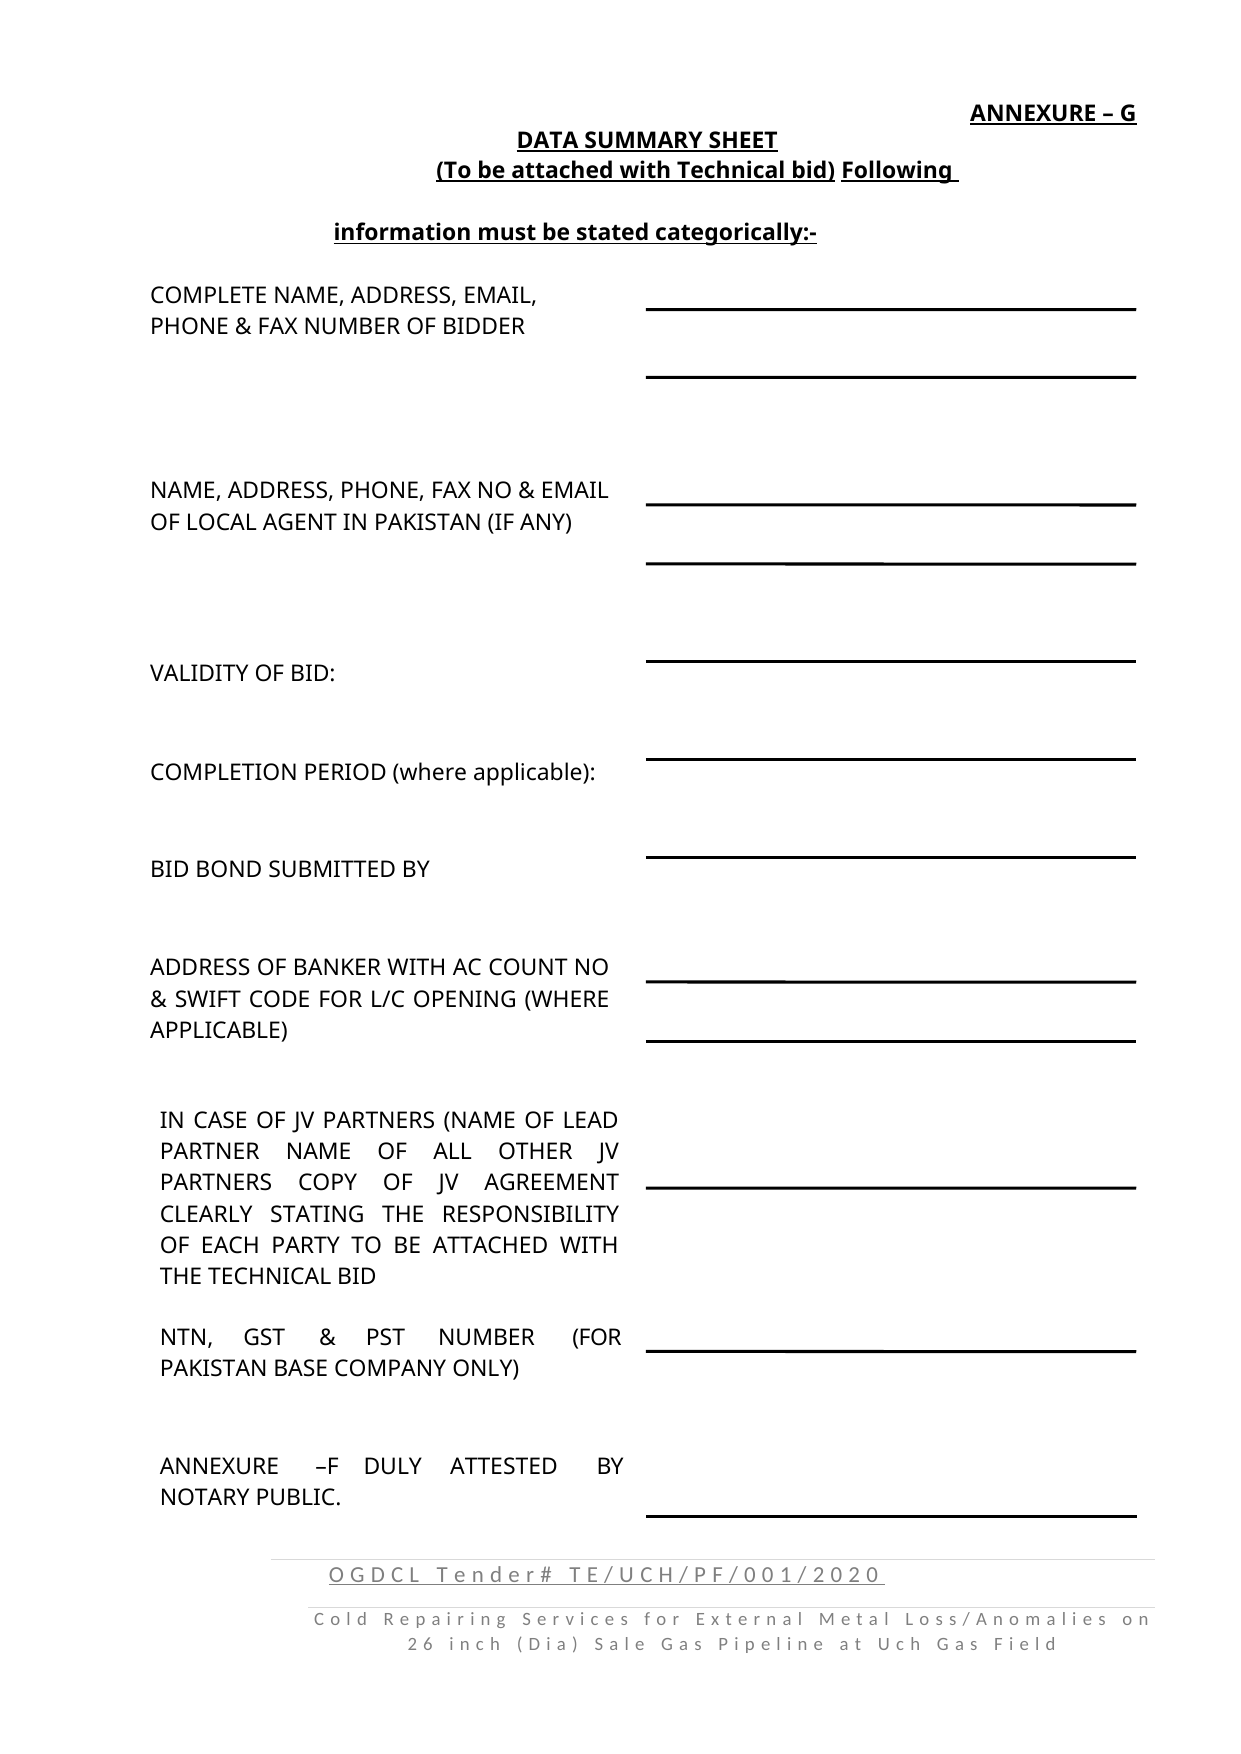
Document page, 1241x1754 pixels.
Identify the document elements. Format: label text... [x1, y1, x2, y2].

text ANNEXURE – G [955, 100, 1151, 127]
text COMPLETION PERIOD (where applicable): [150, 755, 1155, 787]
text VALIDITY OF BID: [150, 657, 1155, 688]
text NAME, ADDRESS, PHONE, FAX NO & EMAIL OF LOCAL AGENT IN PAKISTAN (IF ANY) [150, 474, 633, 537]
text NTN, GST & PST NUMBER (FOR PAKISTAN BASE COMPANY ONLY) [159, 1321, 629, 1383]
text IN CASE OF JV PARTNERS (NAME OF LEAD PARTNER NAME OF ALL OTHER JV PARTNERS COPY OF JV AGREEMENT CLEARLY STATING THE RESPONSIBILITY OF EACH PARTY TO BE ATTACHED WITH THE TECHNICAL BID [159, 1104, 619, 1291]
text ADDRESS OF BANKER WITH AC COUNT NO & SWIFT CODE FOR L/C OPENING (WHERE APPLICABLE) [150, 951, 609, 1045]
text DATA SUMMARY SHEET [318, 127, 976, 154]
text ANNEXURE –F DULY ATTESTED BY NOTARY PUBLIC. [159, 1450, 628, 1512]
text COMPLETE NAME, ADDRESS, EMAIL, PHONE & FAX NUMBER OF BIDDER [150, 279, 588, 341]
text (To be attached with Technical bid) Following information must be stated categorically:- [333, 154, 962, 248]
text BID BOND SUBMITTED BY [150, 853, 1155, 884]
